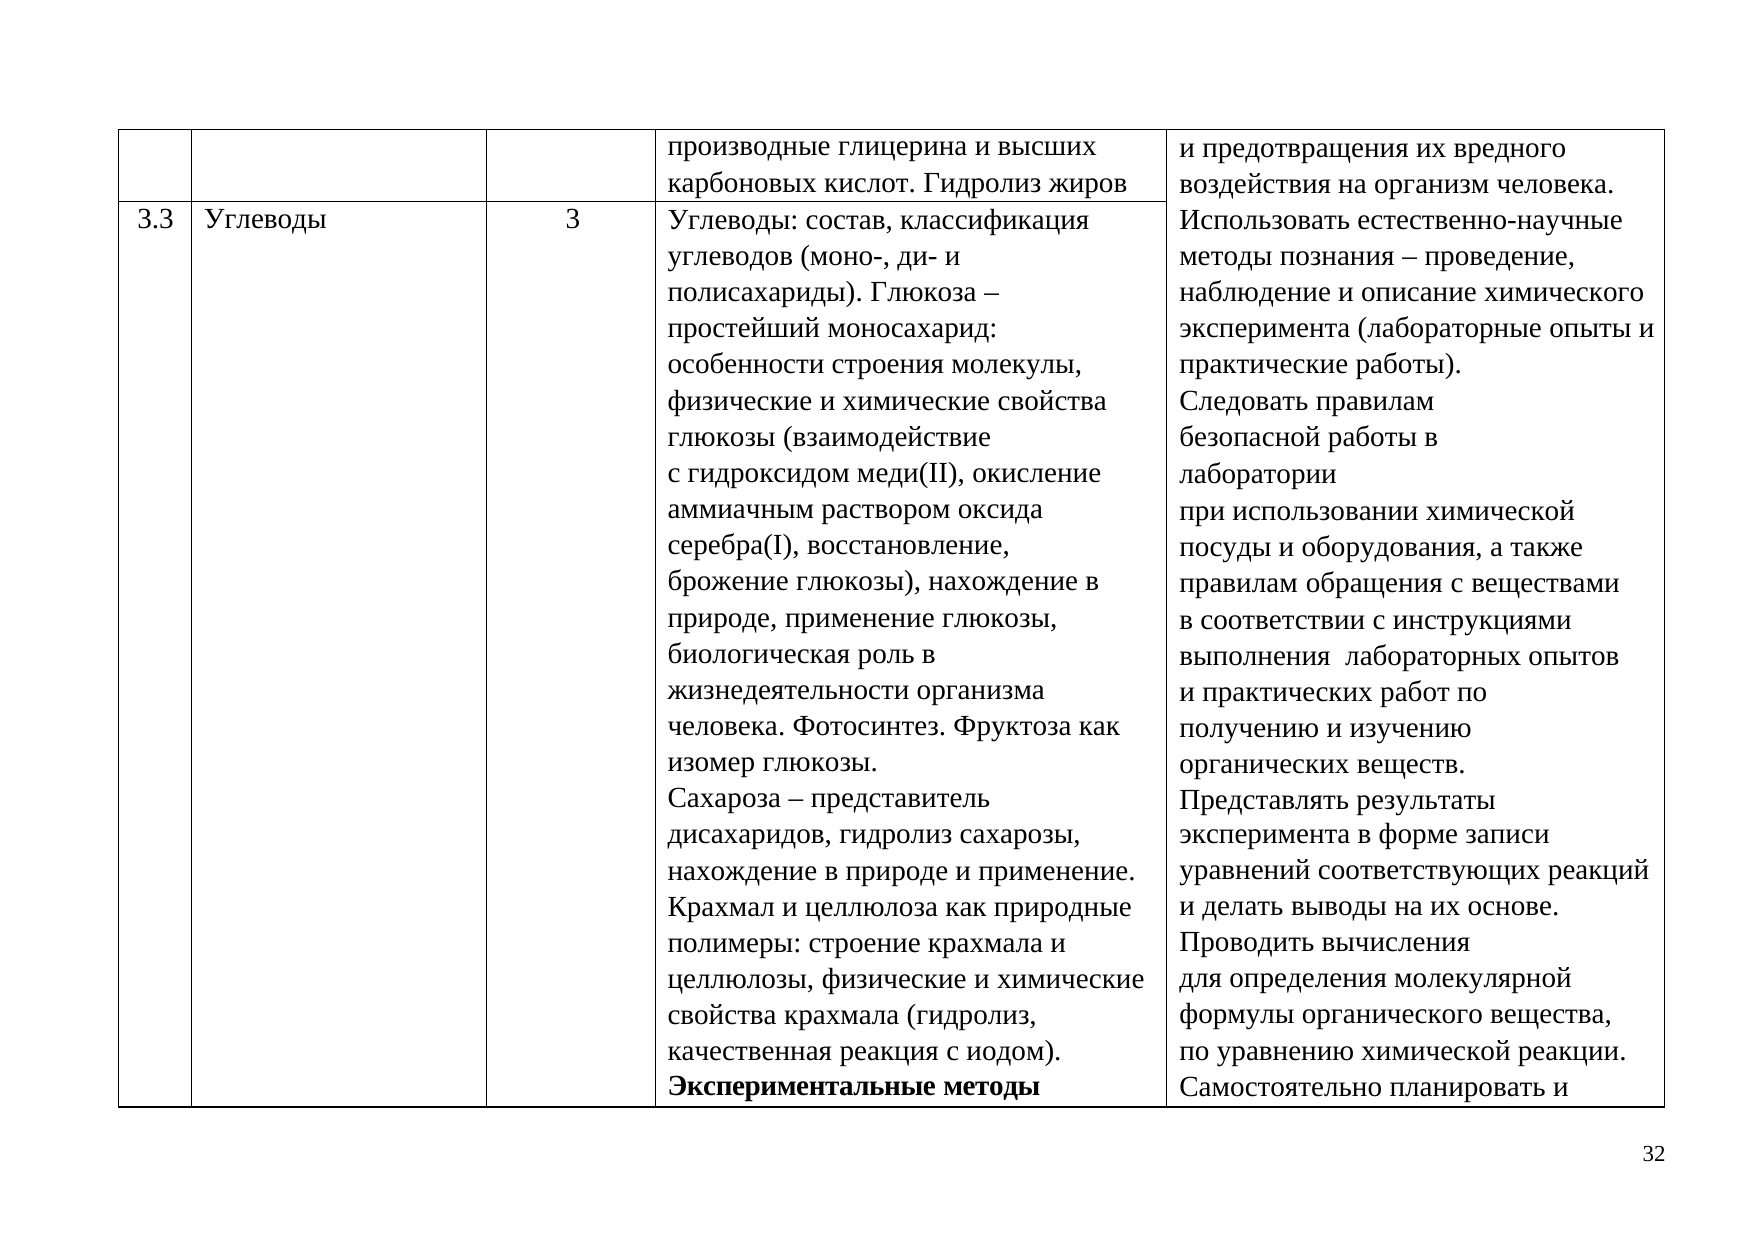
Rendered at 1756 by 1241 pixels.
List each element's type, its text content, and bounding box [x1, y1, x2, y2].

table_header [119, 130, 191, 201]
table_header [487, 130, 655, 201]
table_cell 3.3 [119, 202, 191, 1106]
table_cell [656, 202, 1166, 1106]
table_header и предотвращения их вредного воздействия на организм человека. Использовать естественно-научные методы познания – проведение, наблюдение и описание химического эксперимента (лабораторные опыты и практические работы). Следовать правилам безопасной работы в лаборатории при использовании химической посуды и оборудования, а также правилам обращения с веществами в соответствии с инструкциями выполнения лабораторных опытов и практических работ по получению и изучению органических веществ. Представлять результаты эксперимента в форме записи уравнений соответствующих реакций и делать выводы на их основе. Проводить вычисления для определения молекулярной формулы органического вещества, по уравнению химической реакции. Самостоятельно планировать и осуществлять свою познавательную деятельность; принимать активное [1167, 130, 1664, 1106]
table_cell 3 [487, 202, 655, 1106]
table_cell Углеводы [192, 202, 486, 1106]
table_header [192, 130, 486, 201]
table_header производные глицерина и высших карбоновых кислот. Гидролиз жиров [656, 130, 1166, 201]
